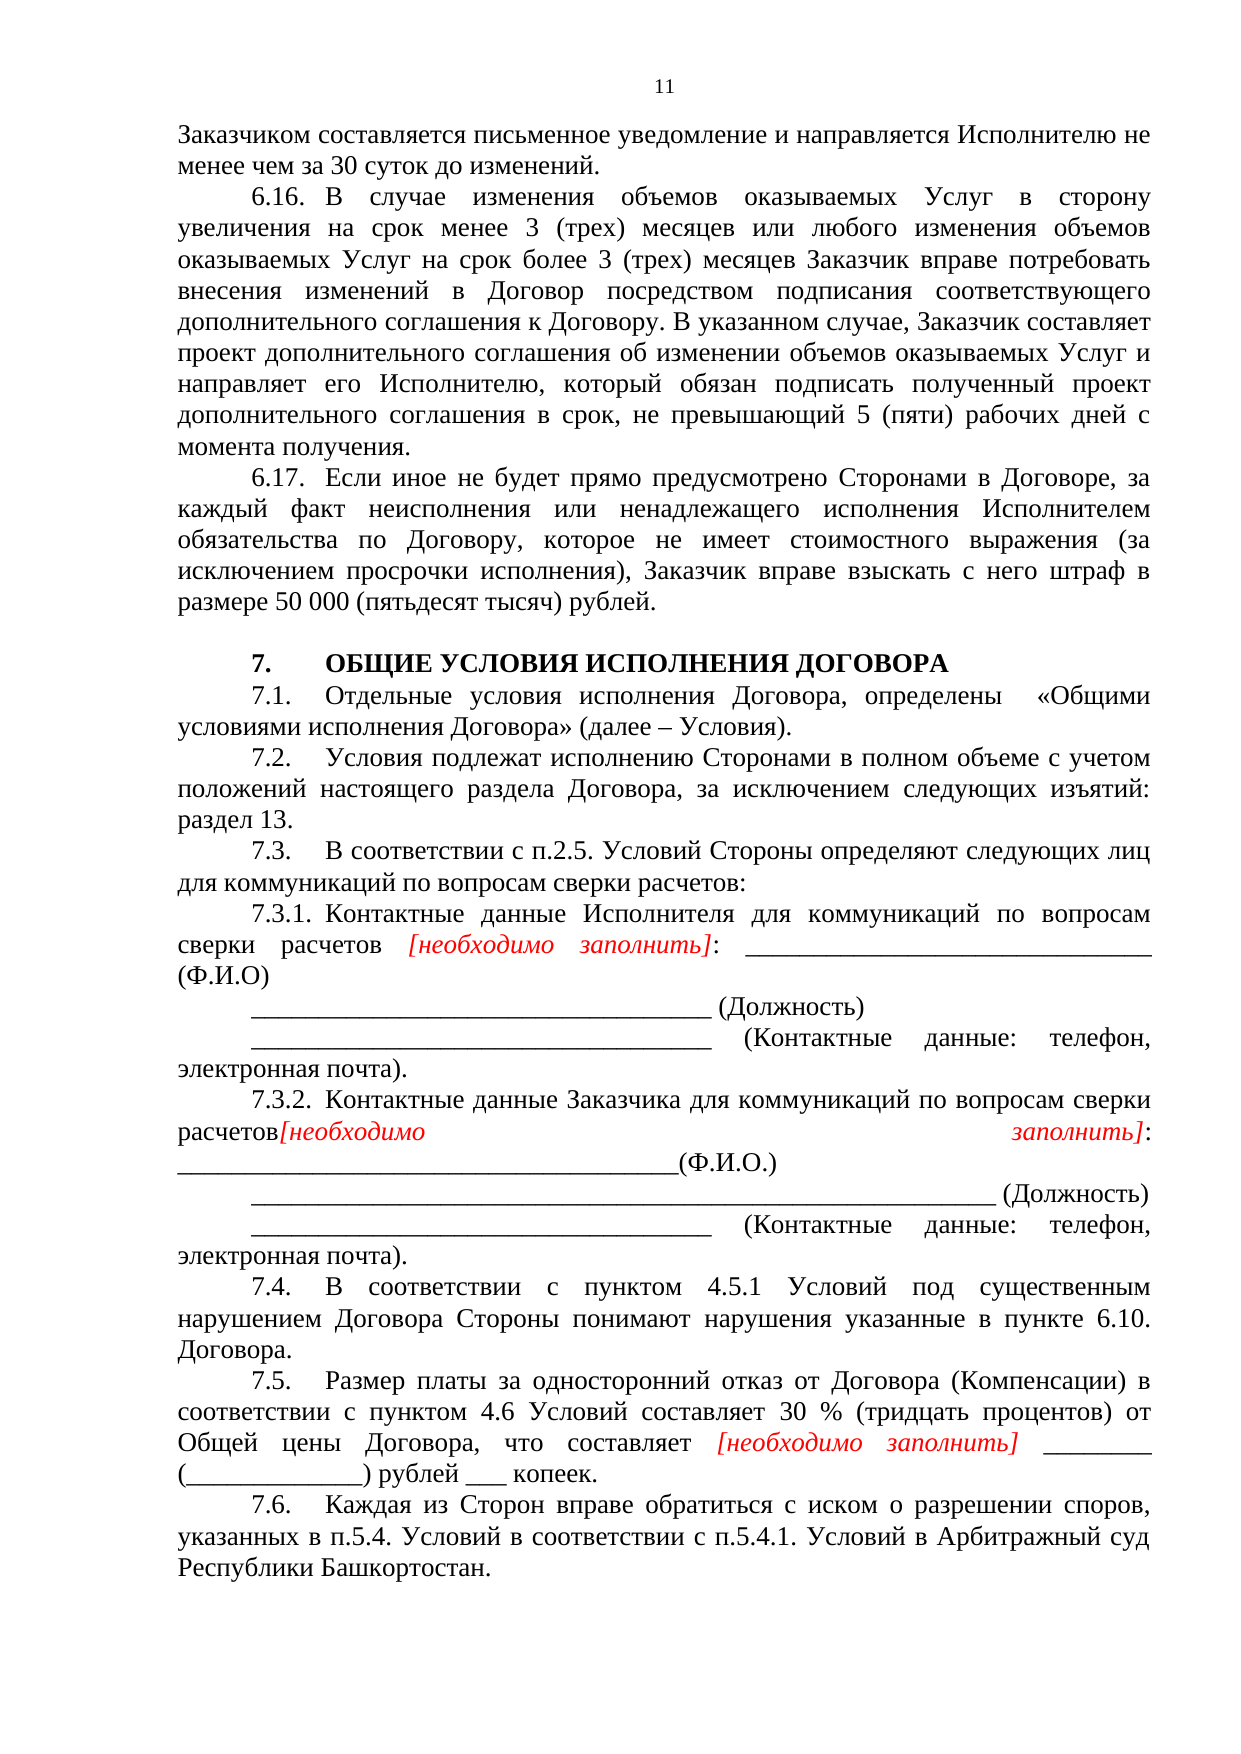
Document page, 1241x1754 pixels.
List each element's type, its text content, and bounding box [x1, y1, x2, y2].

text ОБЩИЕ УСЛОВИЯ ИСПОЛНЕНИЯ ДОГОВОРА [177, 648, 1152, 679]
text Если иное не будет прямо предусмотрено Сторонами в Договоре, за каждый факт неисполнения или ненадлежащего исполнения Исполнителем обязательства по Договору, которое не имеет стоимостного выражения (за исключением просрочки исполнения), Заказчик вправе взыскать с него штраф в размере 50 000 (пятьдесят тысяч) рублей. [177, 461, 1152, 616]
text В соответствии с пунктом 4.5.1 Условий под существенным нарушением Договора Стороны понимают нарушения указанные в пункте 6.10. Договора. [177, 1271, 1152, 1364]
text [177, 118, 1152, 180]
text В случае изменения объемов оказываемых Услуг в сторону увеличения на срок менее 3 (трех) месяцев или любого изменения объемов оказываемых Услуг на срок более 3 (трех) месяцев Заказчик вправе потребовать внесения изменений в Договор посредством подписания соответствующего дополнительного соглашения к Договору. В указанном случае, Заказчик составляет проект дополнительного соглашения об изменении объемов оказываемых Услуг и направляет его Исполнителю, который обязан подписать полученный проект дополнительного соглашения в срок, не превышающий 5 (пяти) рабочих дней с момента получения. [177, 180, 1152, 461]
text Условия подлежат исполнению Сторонами в полном объеме с учетом положений настоящего раздела Договора, за исключением следующих изъятий: раздел 13. [177, 741, 1152, 834]
text В соответствии с п.2.5. Условий Стороны определяют следующих лиц для коммуникаций по вопросам сверки расчетов: [177, 834, 1152, 897]
text Контактные данные Заказчика для коммуникаций по вопросам сверки расчетов[необходимо заполнить]: _____________________________________(Ф.И.О.) [177, 1084, 1152, 1177]
text Отдельные условия исполнения Договора, определены «Общими условиями исполнения Договора» (далее – Условия). [177, 679, 1152, 741]
list _______________________________________________________ (Должность) [177, 1177, 1152, 1208]
text __________________________________ (Контактные данные: телефон, электронная почта). [177, 1021, 1152, 1084]
text Контактные данные Исполнителя для коммуникаций по вопросам сверки расчетов [необходимо заполнить]: ______________________________ (Ф.И.О) [177, 897, 1152, 990]
text Размер платы за односторонний отказ от Договора (Компенсации) в соответствии с пунктом 4.6 Условий составляет 30 % (тридцать процентов) от Общей цены Договора, что составляет [необходимо заполнить] ________ (_____________) рублей ___ копеек. [177, 1364, 1152, 1488]
text __________________________________ (Должность) [177, 990, 1152, 1021]
text Каждая из Сторон вправе обратиться с иском о разрешении споров, указанных в п.5.4. Условий в соответствии с п.5.4.1. Условий в Арбитражный суд Республики Башкортостан. [177, 1488, 1152, 1582]
list __________________________________ (Контактные данные: телефон, электронная почта). [177, 1208, 1152, 1271]
